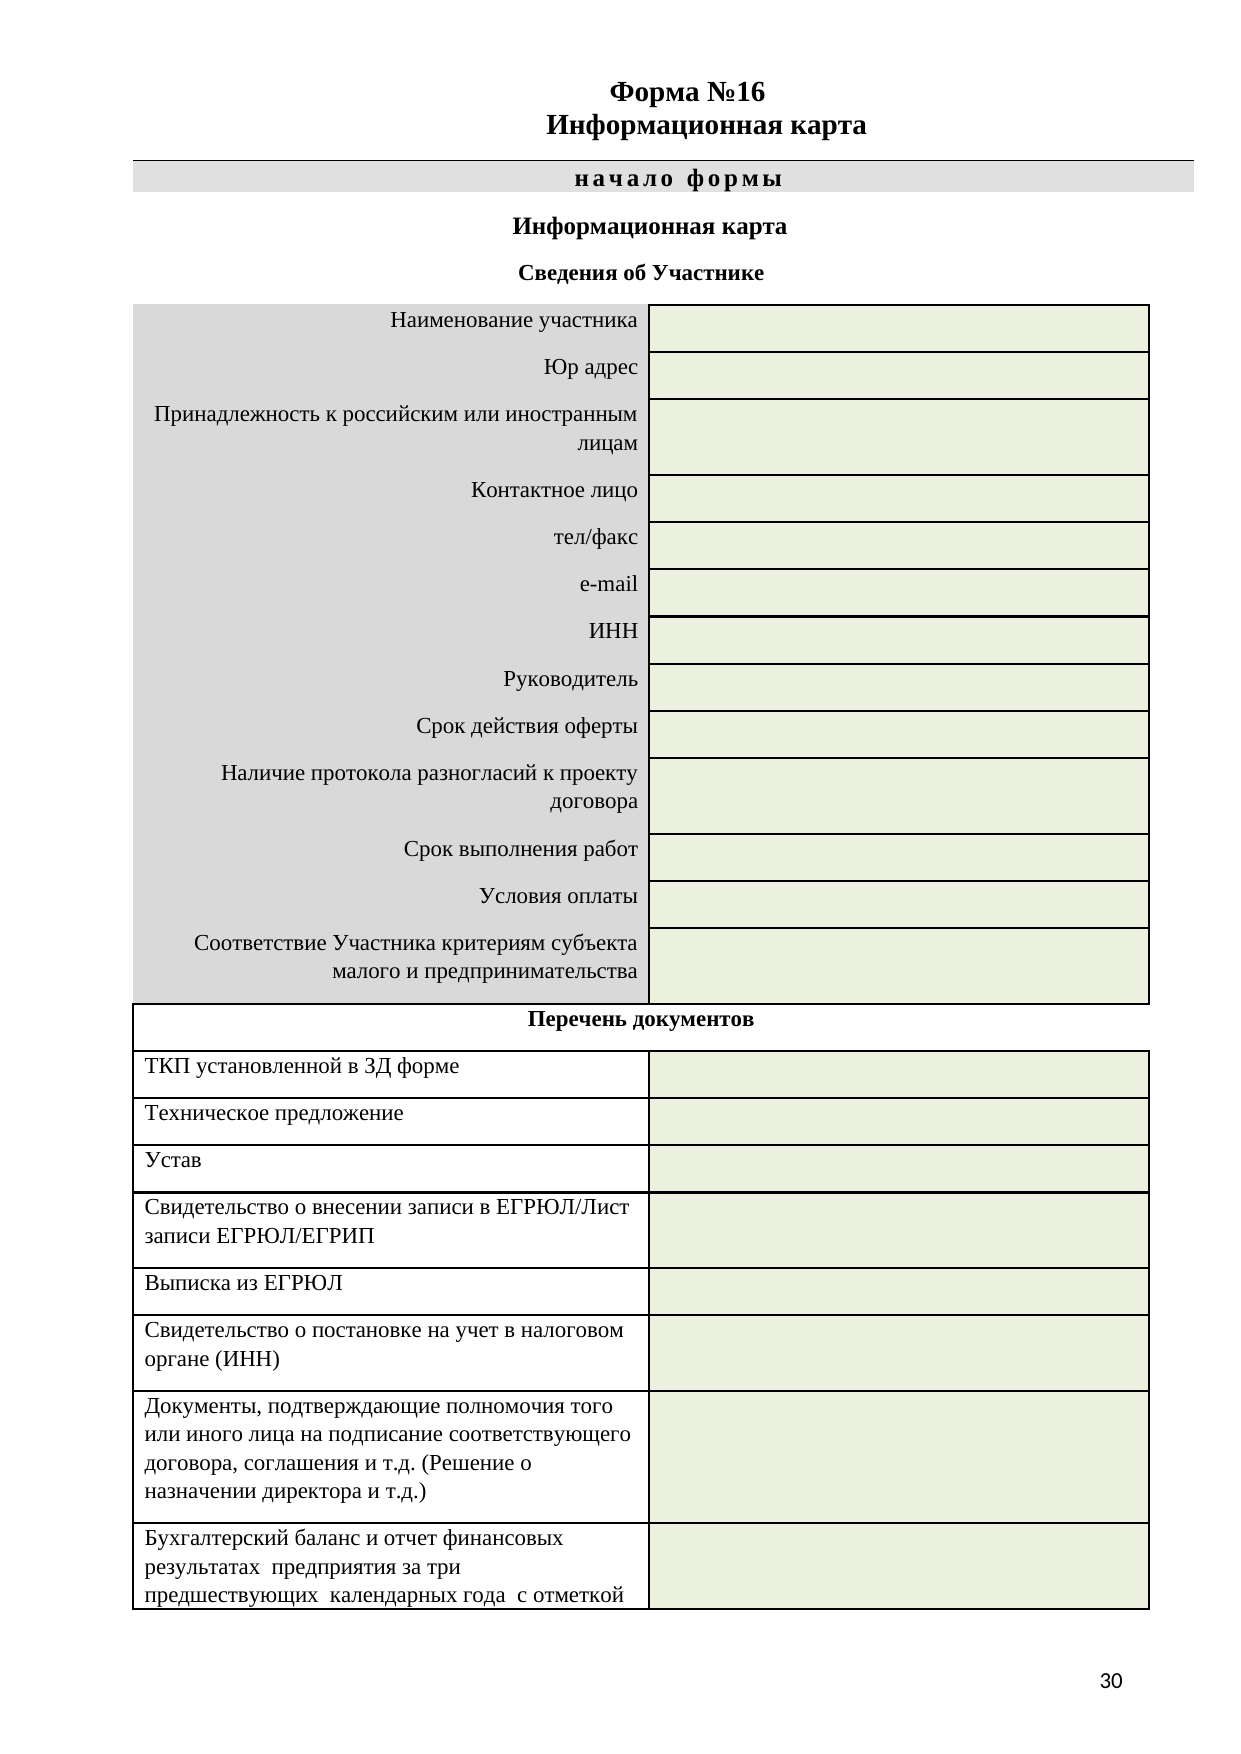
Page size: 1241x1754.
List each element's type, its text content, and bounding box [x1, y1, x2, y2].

table_cell [650, 759, 1148, 833]
table_cell [650, 353, 1148, 398]
table_cell Срок выполнения работ [133, 833, 648, 880]
text Форма №16 [178, 74, 1196, 107]
table_cell Условия оплаты [133, 880, 648, 927]
table_cell [650, 1194, 1148, 1267]
table_cell Техническое предложение [134, 1099, 648, 1144]
table_cell Юр адрес [133, 351, 648, 398]
text начало формы [133, 161, 1194, 192]
table_cell [650, 1316, 1148, 1390]
table_cell [650, 835, 1148, 880]
table_cell [650, 882, 1148, 927]
table_cell [650, 1099, 1148, 1144]
table_cell [650, 1146, 1148, 1191]
table_cell Перечень документов [134, 1005, 1149, 1050]
table_cell ИНН [133, 615, 648, 663]
table_cell [650, 400, 1148, 474]
table_cell Устав [134, 1146, 648, 1191]
table_cell [650, 665, 1148, 710]
table_cell [650, 1524, 1148, 1608]
text Информационная карта [103, 211, 1196, 240]
table_cell ТКП установленной в ЗД форме [134, 1052, 648, 1097]
table_cell Наличие протокола разногласий к проекту договора [133, 757, 648, 833]
table_cell [650, 712, 1148, 757]
table_cell е-mail [133, 568, 648, 615]
table_cell Наименование участника [133, 304, 648, 351]
table_cell [650, 570, 1148, 615]
table_cell Руководитель [133, 663, 648, 710]
table_cell [650, 1392, 1148, 1522]
table_cell Контактное лицо [133, 474, 648, 521]
table_cell [650, 1052, 1148, 1097]
table_cell [650, 306, 1148, 351]
table_cell Выписка из ЕГРЮЛ [134, 1269, 648, 1314]
table_cell Свидетельство о постановке на учет в налоговом органе (ИНН) [134, 1316, 648, 1390]
text Информационная карта [472, 107, 1196, 141]
table_cell [650, 476, 1148, 521]
table_cell [650, 618, 1148, 663]
table_cell тел/факс [133, 521, 648, 568]
table_header Сведения об Участнике [133, 259, 1149, 304]
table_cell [134, 1524, 648, 1608]
table_cell [650, 523, 1148, 568]
table_cell Принадлежность к российским или иностранным лицам [133, 398, 648, 474]
table_cell Свидетельство о внесении записи в ЕГРЮЛ/Лист записи ЕГРЮЛ/ЕГРИП [134, 1194, 648, 1267]
table_cell Соответствие Участника критериям субъекта малого и предпринимательства [133, 927, 648, 1003]
table_cell Срок действия оферты [133, 710, 648, 757]
table_cell Документы, подтверждающие полномочия того или иного лица на подписание соответствующего договора, соглашения и т.д. (Решение о назначении директора и т.д.) [134, 1392, 648, 1522]
table_cell [650, 1269, 1148, 1314]
table_cell [650, 929, 1148, 1003]
